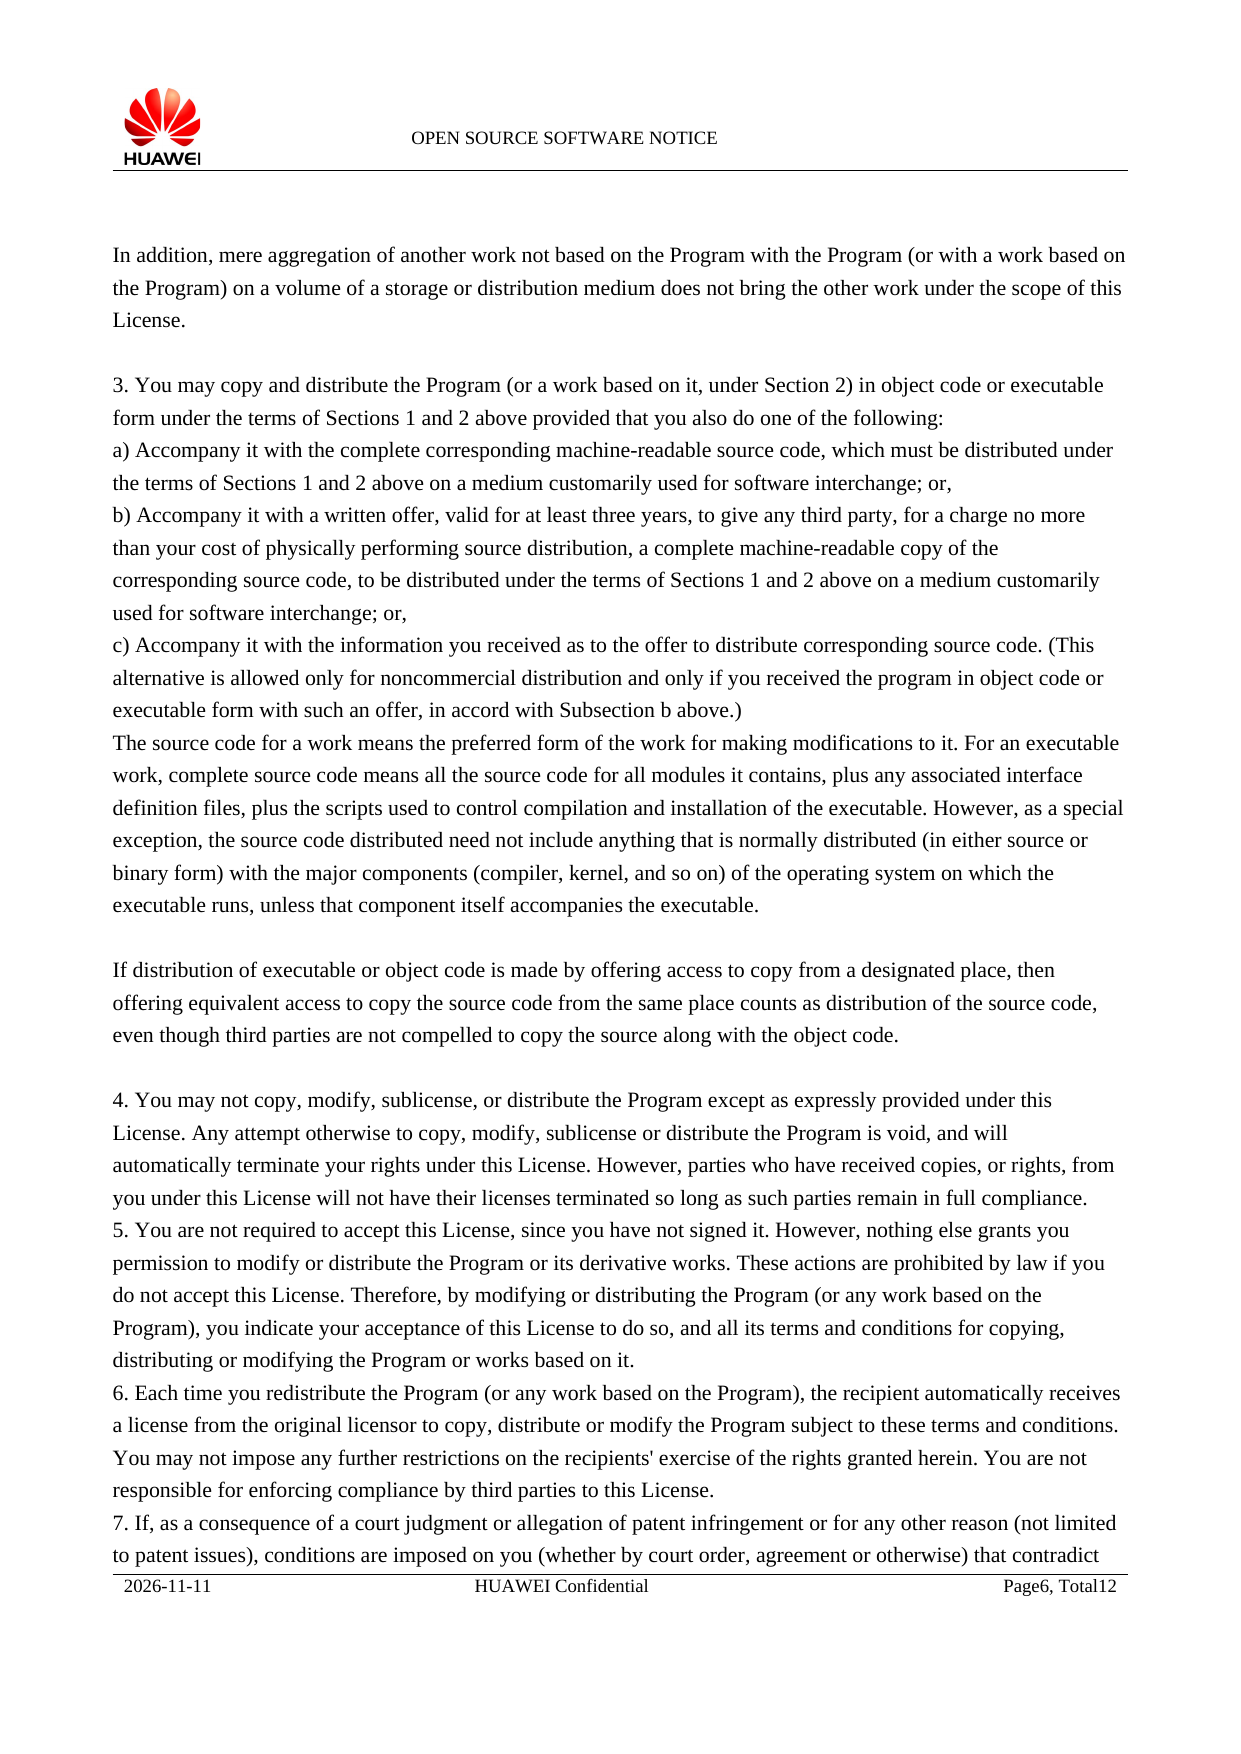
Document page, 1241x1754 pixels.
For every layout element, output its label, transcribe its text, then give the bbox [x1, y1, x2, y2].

picture [124, 88, 201, 165]
